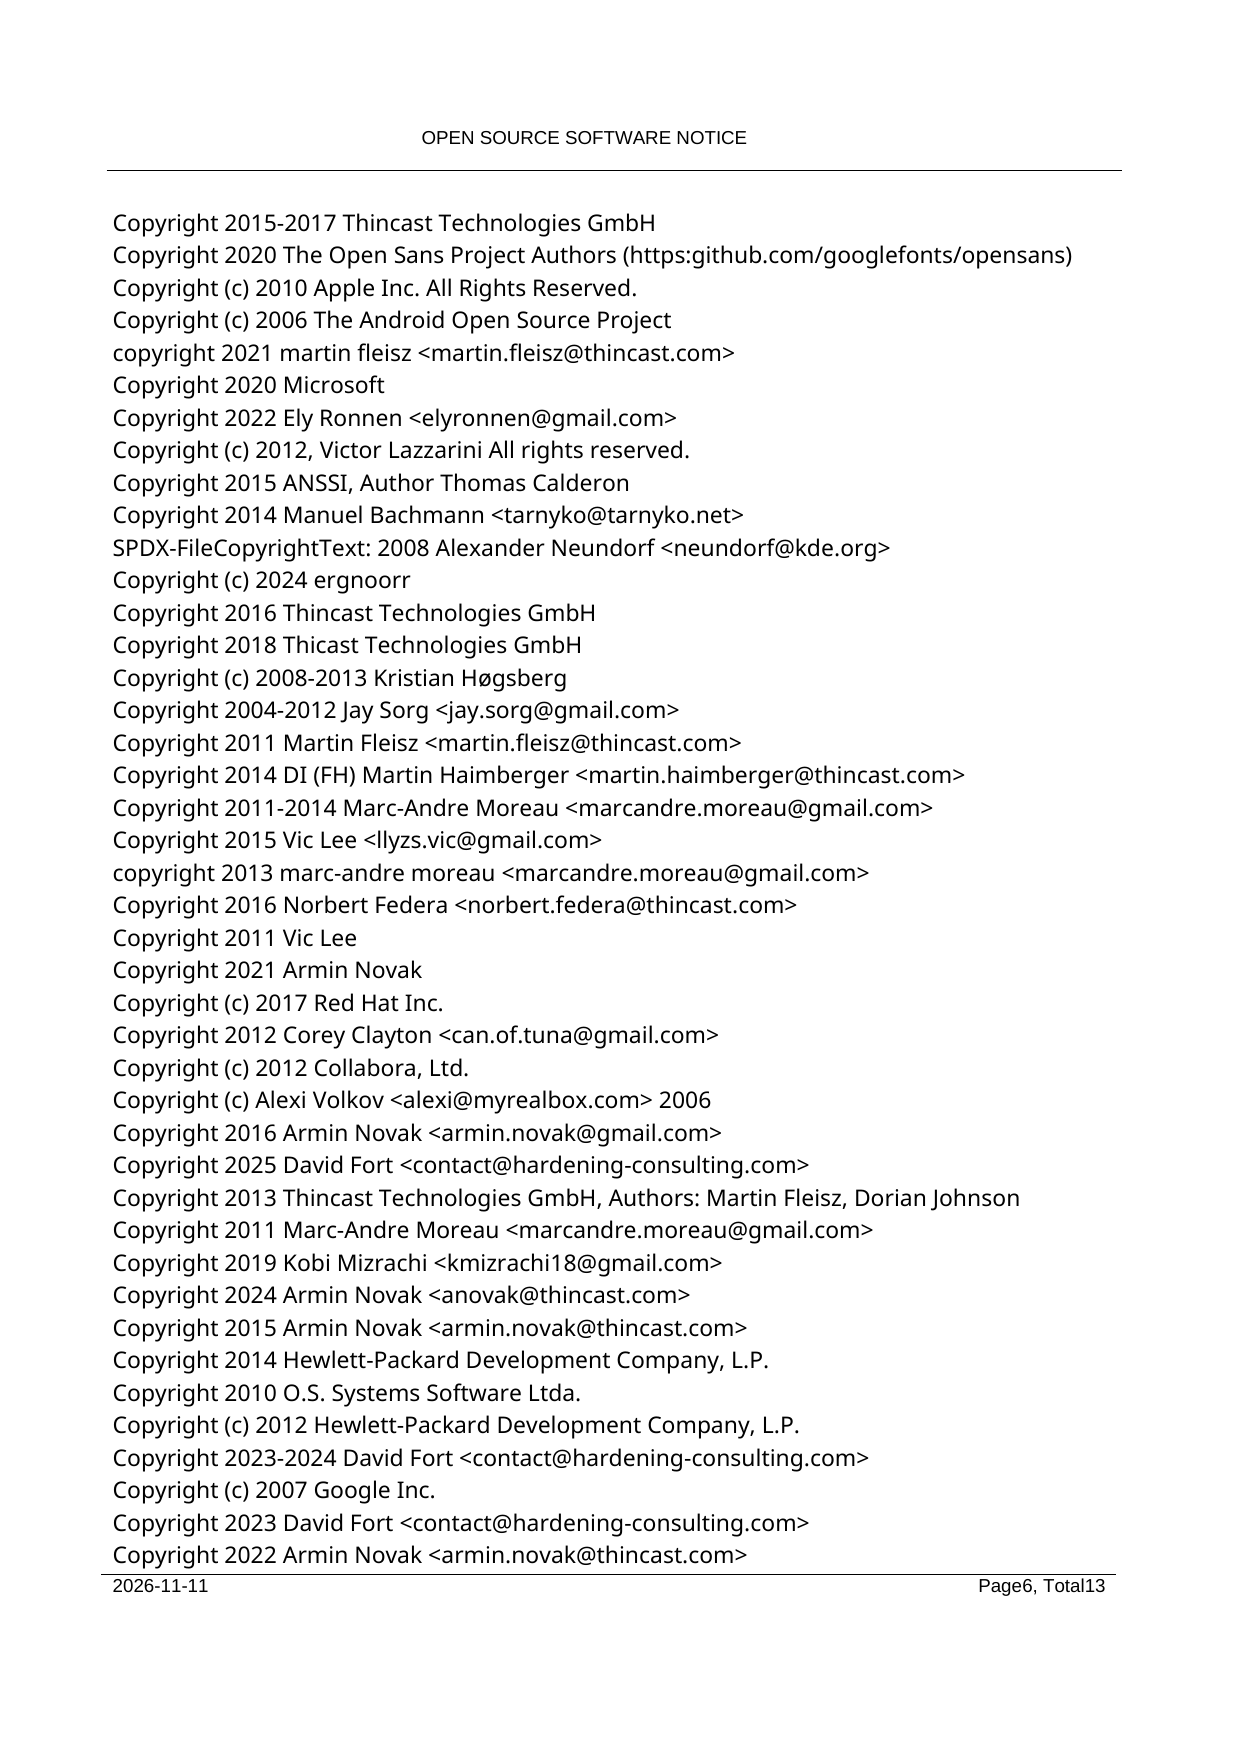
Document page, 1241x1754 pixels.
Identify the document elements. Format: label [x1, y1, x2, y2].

text [112, 206, 1128, 1571]
